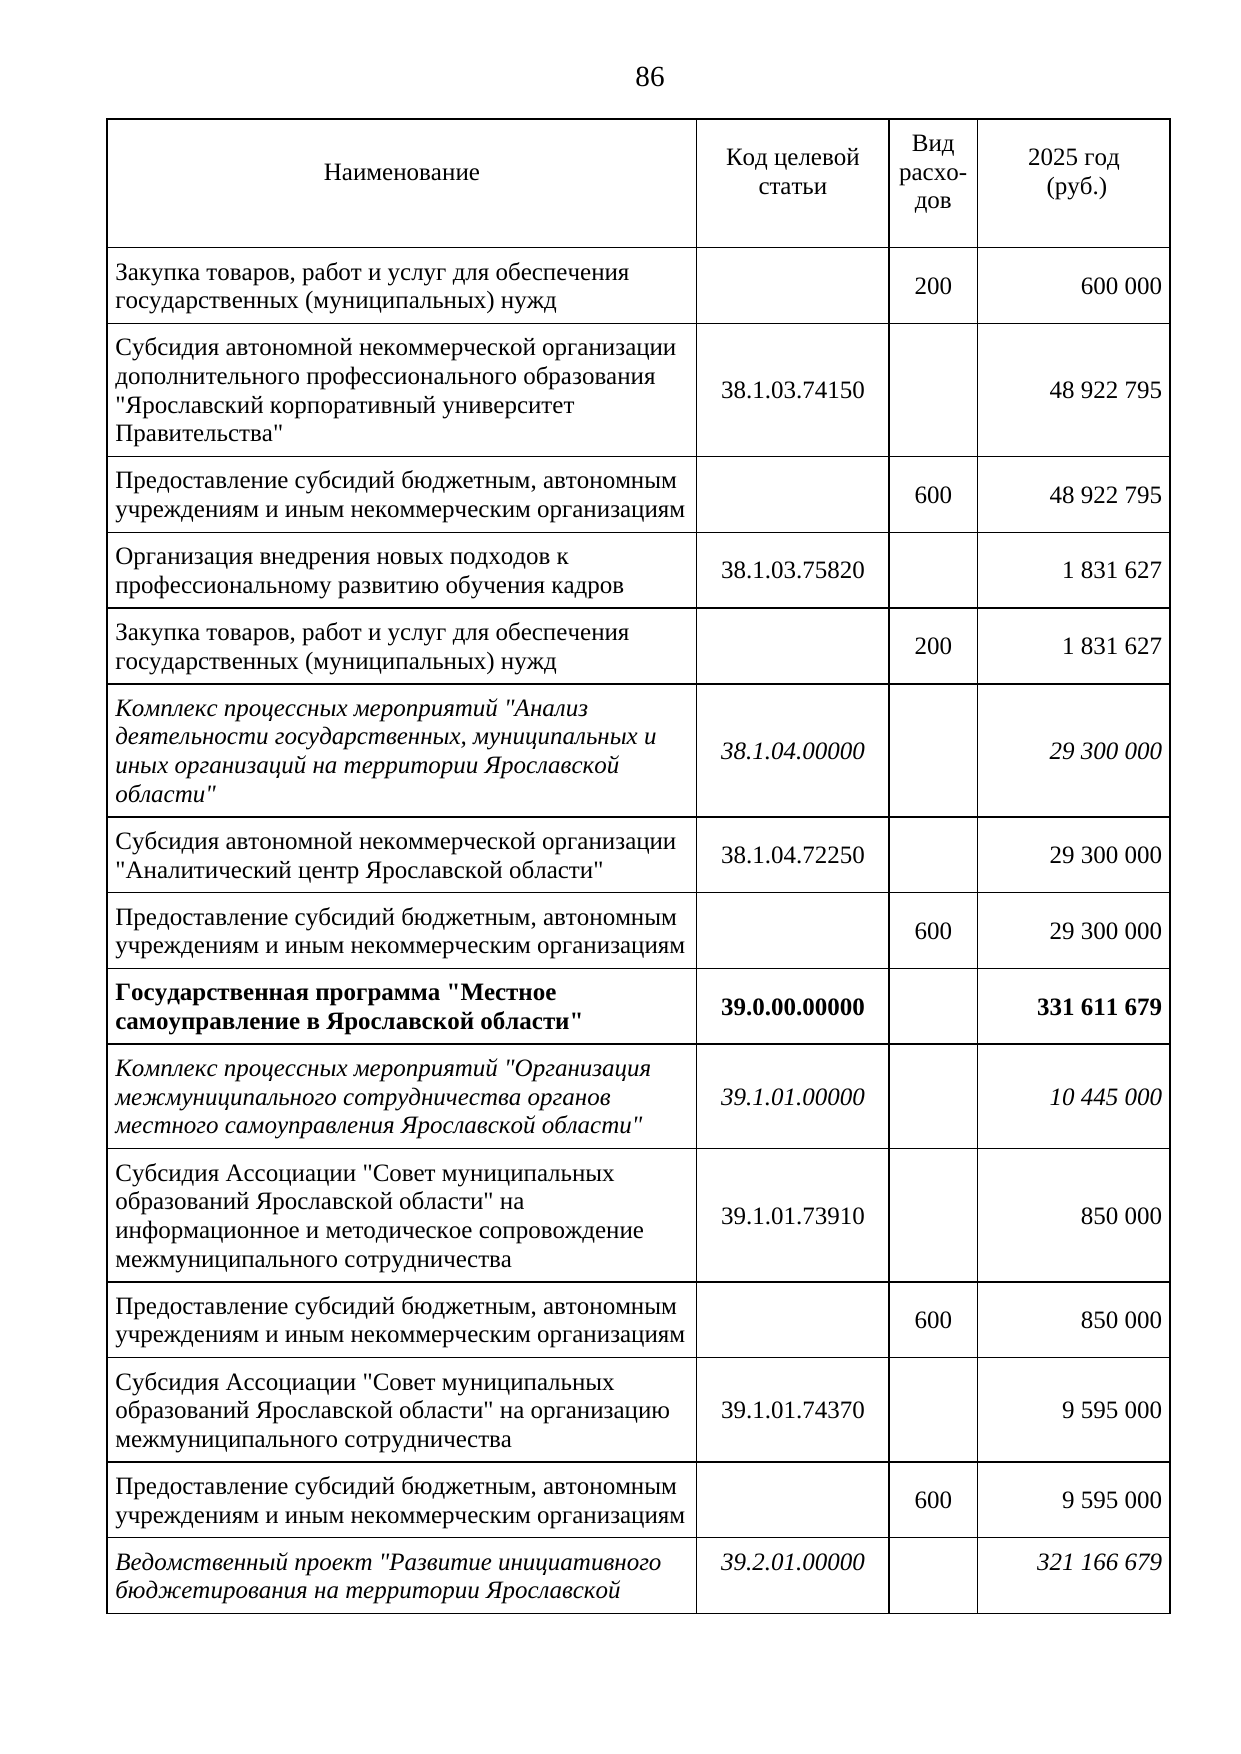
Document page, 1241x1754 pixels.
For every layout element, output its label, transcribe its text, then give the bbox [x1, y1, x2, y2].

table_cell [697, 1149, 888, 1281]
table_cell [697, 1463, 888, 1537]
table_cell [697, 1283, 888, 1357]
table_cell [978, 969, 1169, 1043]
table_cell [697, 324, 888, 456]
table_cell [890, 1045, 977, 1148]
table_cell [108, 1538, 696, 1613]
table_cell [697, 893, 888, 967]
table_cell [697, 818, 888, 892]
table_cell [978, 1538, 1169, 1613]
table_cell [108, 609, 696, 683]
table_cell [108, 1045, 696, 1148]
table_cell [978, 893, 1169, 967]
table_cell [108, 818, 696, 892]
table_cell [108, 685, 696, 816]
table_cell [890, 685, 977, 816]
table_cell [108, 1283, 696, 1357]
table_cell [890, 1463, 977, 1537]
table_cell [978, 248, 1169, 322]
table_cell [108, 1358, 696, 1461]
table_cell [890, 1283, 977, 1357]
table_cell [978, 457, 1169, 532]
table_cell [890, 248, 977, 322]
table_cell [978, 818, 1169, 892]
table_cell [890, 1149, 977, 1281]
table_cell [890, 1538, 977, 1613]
table_header 2025 год (руб.) [978, 120, 1169, 247]
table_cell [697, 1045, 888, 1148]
table_header Код целевой статьи [697, 120, 888, 247]
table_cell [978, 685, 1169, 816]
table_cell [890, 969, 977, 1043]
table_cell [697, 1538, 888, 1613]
table_header Вид расхо-дов [890, 120, 977, 247]
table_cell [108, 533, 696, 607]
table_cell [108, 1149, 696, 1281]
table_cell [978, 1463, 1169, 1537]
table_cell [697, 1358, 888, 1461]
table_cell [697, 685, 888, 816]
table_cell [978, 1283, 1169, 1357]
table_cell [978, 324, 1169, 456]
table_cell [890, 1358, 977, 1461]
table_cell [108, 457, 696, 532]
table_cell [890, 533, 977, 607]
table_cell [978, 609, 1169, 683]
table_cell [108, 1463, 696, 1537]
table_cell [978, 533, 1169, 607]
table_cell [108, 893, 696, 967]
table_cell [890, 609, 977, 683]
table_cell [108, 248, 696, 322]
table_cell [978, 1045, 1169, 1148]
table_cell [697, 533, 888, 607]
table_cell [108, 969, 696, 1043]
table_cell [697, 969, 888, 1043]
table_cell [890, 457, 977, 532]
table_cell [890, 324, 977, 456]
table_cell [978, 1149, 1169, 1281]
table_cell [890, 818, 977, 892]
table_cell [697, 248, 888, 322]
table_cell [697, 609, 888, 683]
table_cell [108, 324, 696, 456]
table_header Наименование [108, 120, 696, 247]
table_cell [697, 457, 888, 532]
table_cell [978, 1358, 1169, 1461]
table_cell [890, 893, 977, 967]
